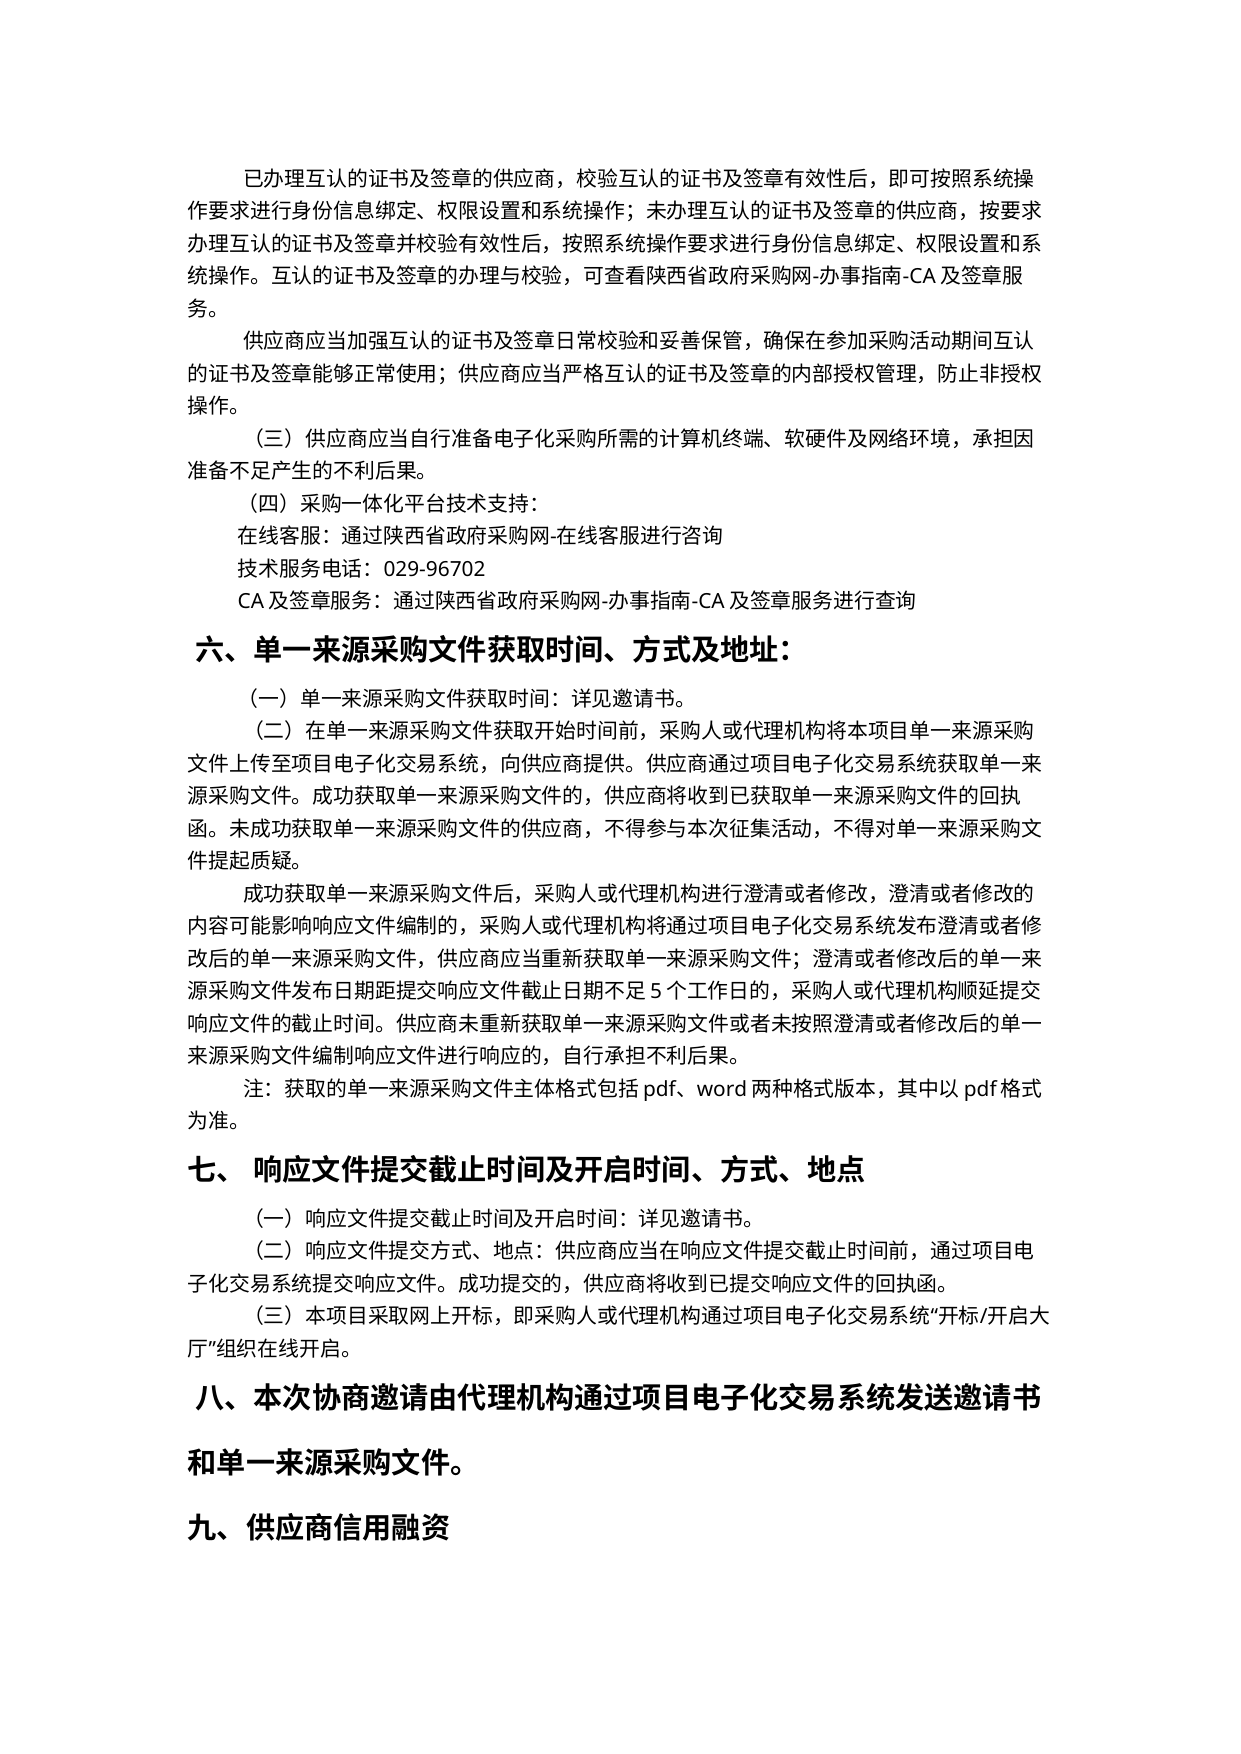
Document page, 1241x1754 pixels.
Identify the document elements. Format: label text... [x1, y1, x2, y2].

text （一）单一来源采购文件获取时间：详见邀请书。 [187, 682, 1053, 714]
text （一）响应文件提交截止时间及开启时间：详见邀请书。 [187, 1202, 1053, 1234]
text CA及签章服务：通过陕西省政府采购网-办事指南-CA及签章服务进行查询 [187, 584, 1053, 617]
text （四）采购一体化平台技术支持： [187, 487, 1053, 519]
text 技术服务电话：029-96702 [187, 552, 1053, 584]
text 八、本次协商邀请由代理机构通过项目电子化交易系统发送邀请书和单一来源采购文件。 [187, 1364, 1053, 1494]
text （三）本项目采取网上开标，即采购人或代理机构通过项目电子化交易系统“开标/开启大厅”组织在线开启。 [187, 1299, 1053, 1364]
text 成功获取单一来源采购文件后，采购人或代理机构进行澄清或者修改，澄清或者修改的内容可能影响响应文件编制的，采购人或代理机构将通过项目电子化交易系统发布澄清或者修改后的单一来源采购文件，供应商应当重新获取单一来源采购文件；澄清或者修改后的单一来源采购文件发布日期距提交响应文件截止日期不足5个工作日的，采购人或代理机构顺延提交响应文件的截止时间。供应商未重新获取单一来源采购文件或者未按照澄清或者修改后的单一来源采购文件编制响应文件进行响应的，自行承担不利后果。 [187, 877, 1053, 1072]
text 九、供应商信用融资 [187, 1494, 1053, 1559]
text 在线客服：通过陕西省政府采购网-在线客服进行咨询 [187, 519, 1053, 552]
text （二）在单一来源采购文件获取开始时间前，采购人或代理机构将本项目单一来源采购文件上传至项目电子化交易系统，向供应商提供。供应商通过项目电子化交易系统获取单一来源采购文件。成功获取单一来源采购文件的，供应商将收到已获取单一来源采购文件的回执函。未成功获取单一来源采购文件的供应商，不得参与本次征集活动，不得对单一来源采购文件提起质疑。 [187, 714, 1053, 877]
text 七、 响应文件提交截止时间及开启时间、方式、地点 [187, 1137, 1053, 1202]
text 已办理互认的证书及签章的供应商，校验互认的证书及签章有效性后，即可按照系统操作要求进行身份信息绑定、权限设置和系统操作；未办理互认的证书及签章的供应商，按要求办理互认的证书及签章并校验有效性后，按照系统操作要求进行身份信息绑定、权限设置和系统操作。互认的证书及签章的办理与校验，可查看陕西省政府采购网-办事指南-CA及签章服务。 [187, 162, 1053, 324]
text 供应商应当加强互认的证书及签章日常校验和妥善保管，确保在参加采购活动期间互认的证书及签章能够正常使用；供应商应当严格互认的证书及签章的内部授权管理，防止非授权操作。 [187, 324, 1053, 422]
text 六、单一来源采购文件获取时间、方式及地址： [187, 617, 1053, 682]
text 注：获取的单一来源采购文件主体格式包括pdf、word两种格式版本，其中以pdf格式为准。 [187, 1072, 1053, 1137]
text （二）响应文件提交方式、地点：供应商应当在响应文件提交截止时间前，通过项目电子化交易系统提交响应文件。成功提交的，供应商将收到已提交响应文件的回执函。 [187, 1234, 1053, 1299]
text （三）供应商应当自行准备电子化采购所需的计算机终端、软硬件及网络环境，承担因准备不足产生的不利后果。 [187, 422, 1053, 487]
